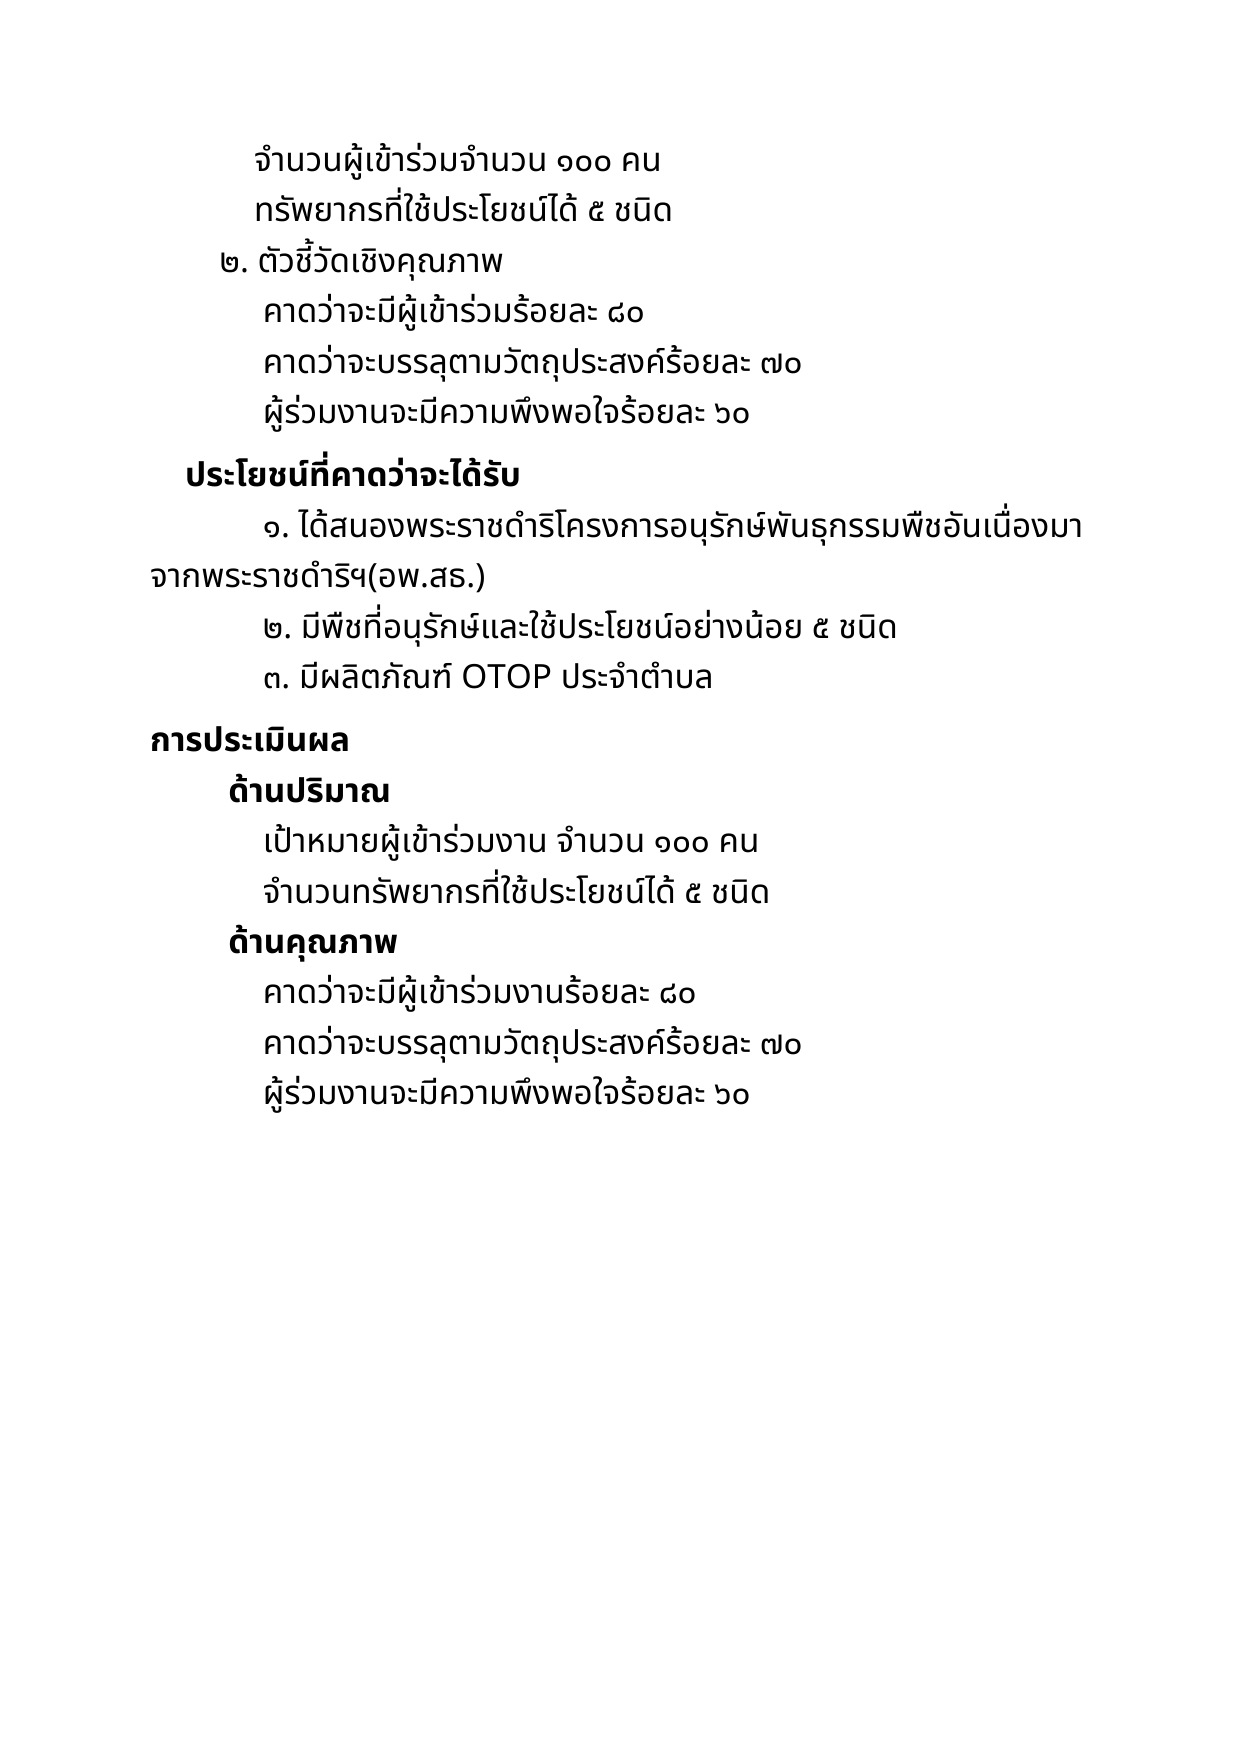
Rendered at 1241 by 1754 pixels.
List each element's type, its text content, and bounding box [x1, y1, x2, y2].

text ทรัพยากรที่ใช้ประโยชน์ได้ ๕ ชนิด [150, 186, 1090, 237]
text คาดว่าจะมีผู้เข้าร่วมงานร้อยละ ๘๐ [150, 968, 1090, 1019]
text คาดว่าจะมีผู้เข้าร่วมร้อยละ ๘๐ [150, 287, 1090, 338]
text ๒. ตัวชี้วัดเชิงคุณภาพ [150, 237, 1090, 287]
text ด้านคุณภาพ [150, 918, 1090, 968]
text คาดว่าจะบรรลุตามวัตถุประสงค์ร้อยละ ๗๐ [150, 338, 1090, 388]
text จำนวนผู้เข้าร่วมจำนวน ๑๐๐ คน [150, 136, 1090, 186]
text ผู้ร่วมงานจะมีความพึงพอใจร้อยละ ๖๐ [150, 1069, 1090, 1120]
text เป้าหมายผู้เข้าร่วมงาน จำนวน ๑๐๐ คน [150, 817, 1090, 868]
text ๒. มีพืชที่อนุรักษ์และใช้ประโยชน์อย่างน้อย ๕ ชนิด [150, 603, 1090, 653]
text ด้านปริมาณ [150, 767, 1090, 817]
text การประเมินผล [150, 716, 1090, 767]
text ๑. ได้สนองพระราชดำริโครงการอนุรักษ์พันธุกรรมพืชอันเนื่องมาจากพระราชดำริฯ(อพ.สธ.) [150, 501, 1090, 603]
text คาดว่าจะบรรลุตามวัตถุประสงค์ร้อยละ ๗๐ [150, 1019, 1090, 1069]
text ๓. มีผลิตภัณฑ์ OTOP ประจำตำบล [150, 653, 1090, 704]
text ผู้ร่วมงานจะมีความพึงพอใจร้อยละ ๖๐ [150, 388, 1090, 438]
text จำนวนทรัพยากรที่ใช้ประโยชน์ได้ ๕ ชนิด [150, 868, 1090, 918]
text ประโยชน์ที่คาดว่าจะได้รับ [150, 451, 1090, 501]
